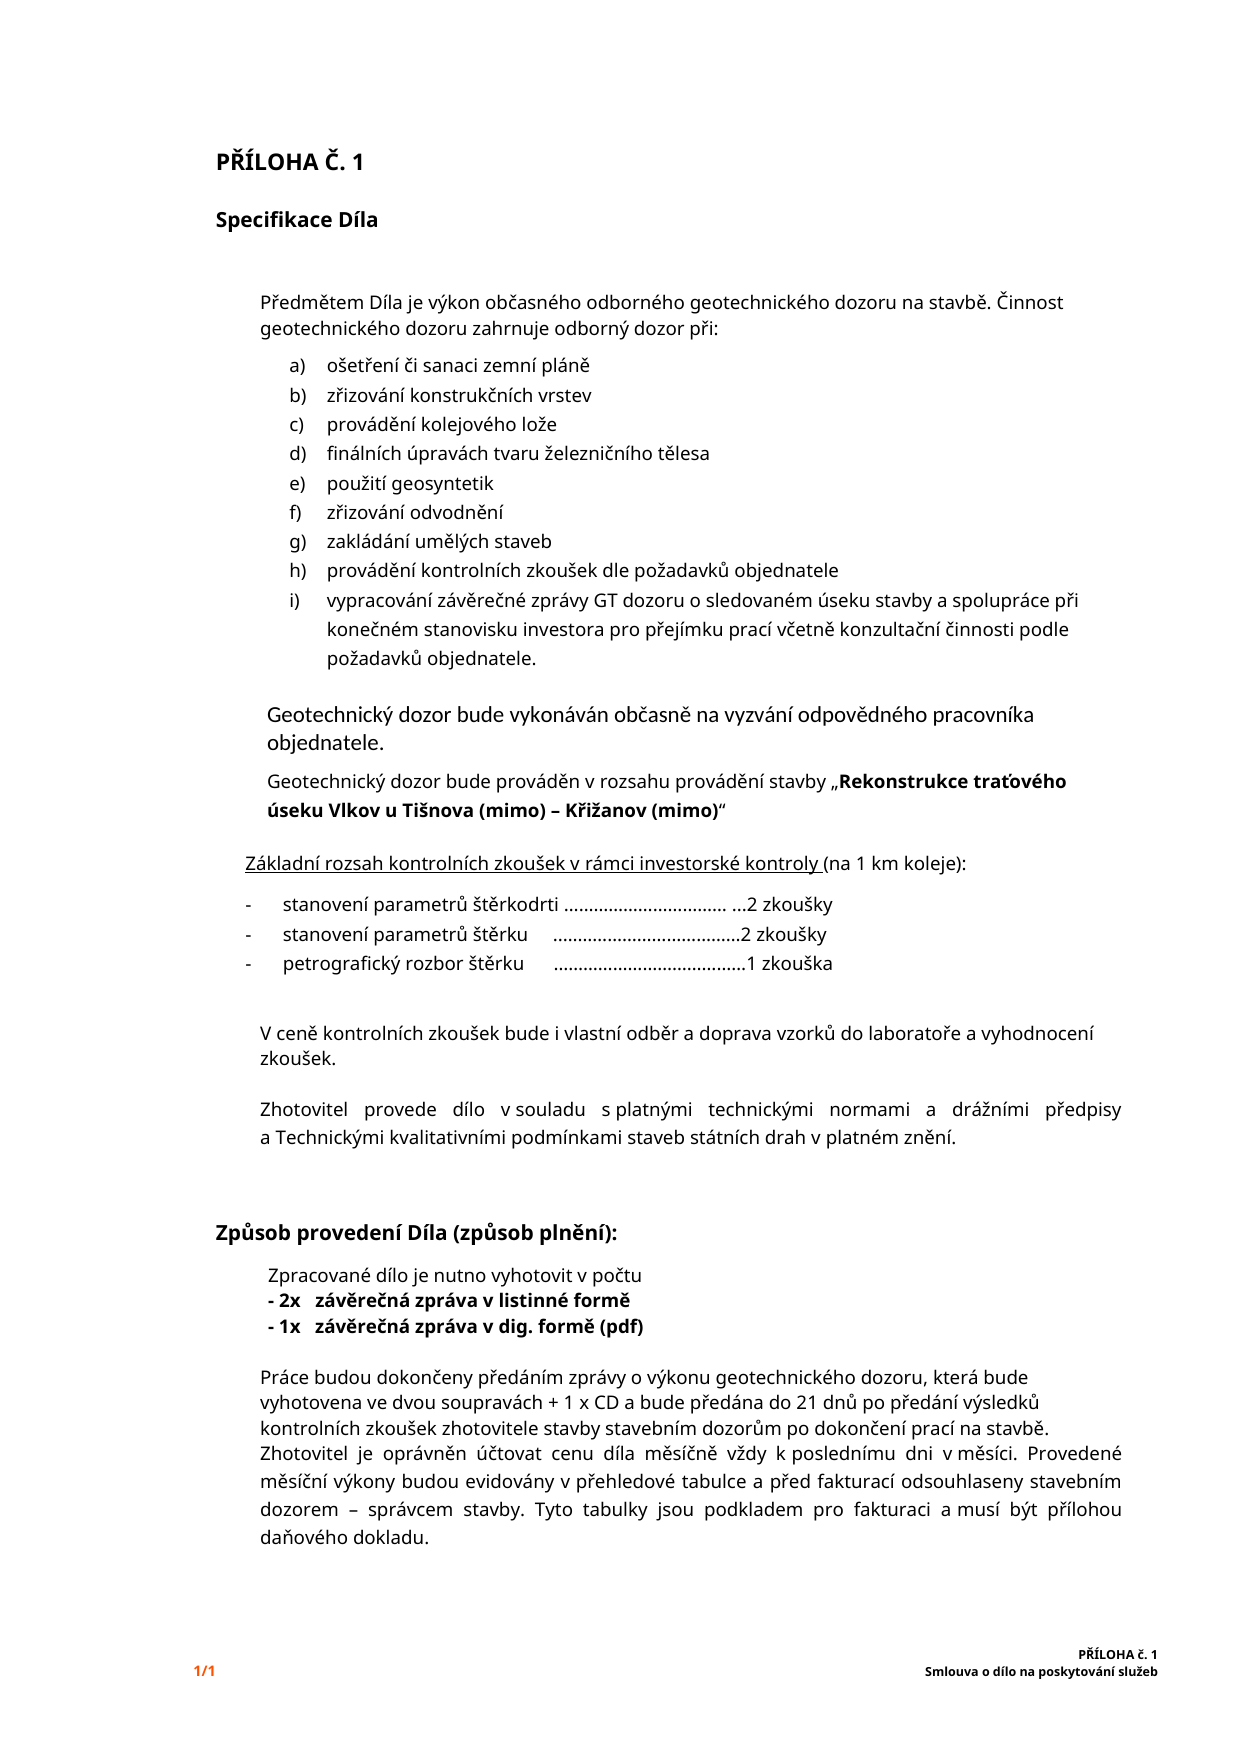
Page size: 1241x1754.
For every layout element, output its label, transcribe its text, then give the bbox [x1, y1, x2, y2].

text Geotechnický dozor bude vykonáván občasně na vyzvání odpovědného pracovníka objednatele. [267, 700, 1122, 756]
list - 1x závěrečná zpráva v dig. formě (pdf) [268, 1313, 1122, 1338]
text V ceně kontrolních zkoušek bude i vlastní odběr a doprava vzorků do laboratoře a vyhodnocení zkoušek. [260, 1020, 1122, 1097]
text Zhotovitel provede dílo v souladu s platnými technickými normami a drážními předpisy a Technickými kvalitativními podmínkami staveb státních drah v platném znění. [260, 1097, 1122, 1150]
text Geotechnický dozor bude prováděn v rozsahu provádění stavby „Rekonstrukce traťového úseku Vlkov u Tišnova (mimo) – Křižanov (mimo)“ [267, 769, 1122, 822]
text Zhotovitel je oprávněn účtovat cenu díla měsíčně vždy k poslednímu dni v měsíci. Provedené měsíční výkony budou evidovány v přehledové tabulce a před fakturací odsouhlaseny stavebním dozorem – správcem stavby. Tyto tabulky jsou podkladem pro fakturaci a musí být přílohou daňového dokladu. [260, 1441, 1122, 1550]
text Základní rozsah kontrolních zkoušek v rámci investorské kontroly (na 1 km koleje): [245, 850, 1122, 875]
list zřizování odvodnění [289, 499, 1122, 525]
list provádění kontrolních zkoušek dle požadavků objednatele [289, 558, 1122, 583]
list ošetření či sanaci zemní pláně [289, 353, 1122, 378]
list zřizování konstrukčních vrstev [289, 382, 1122, 408]
list - 2x závěrečná zpráva v listinné formě [268, 1287, 1122, 1313]
list stanovení parametrů štěrkodrti …………………………… ...2 zkoušky [245, 892, 1122, 917]
text Specifikace Díla [216, 205, 1122, 233]
text Předmětem Díla je výkon občasného odborného geotechnického dozoru na stavbě. Činnost geotechnického dozoru zahrnuje odborný dozor při: [260, 289, 1122, 340]
list petrografický rozbor štěrku …………………………………1 zkouška [245, 950, 1122, 976]
list stanovení parametrů štěrku ..………………………………2 zkoušky [245, 921, 1122, 946]
list použití geosyntetik [289, 470, 1122, 495]
list Práce budou dokončeny předáním zprávy o výkonu geotechnického dozoru, která bude vyhotovena ve dvou soupravách + 1 x CD a bude předána do 21 dnů po předání výsledků kontrolních zkoušek zhotovitele stavby stavebním dozorům po dokončení prací na stavbě. [260, 1364, 1122, 1441]
text Způsob provedení Díla (způsob plnění): [216, 1218, 1122, 1247]
list vypracování závěrečné zprávy GT dozoru o sledovaném úseku stavby a spolupráce při konečném stanovisku investora pro přejímku prací včetně konzultační činnosti podle požadavků objednatele. [289, 587, 1122, 671]
list zakládání umělých staveb [289, 528, 1122, 554]
list finálních úpravách tvaru železničního tělesa [289, 441, 1122, 466]
list provádění kolejového lože [289, 411, 1122, 437]
list Zpracované dílo je nutno vyhotovit v počtu [268, 1262, 1122, 1287]
text Příloha č. 1 [216, 146, 1122, 177]
